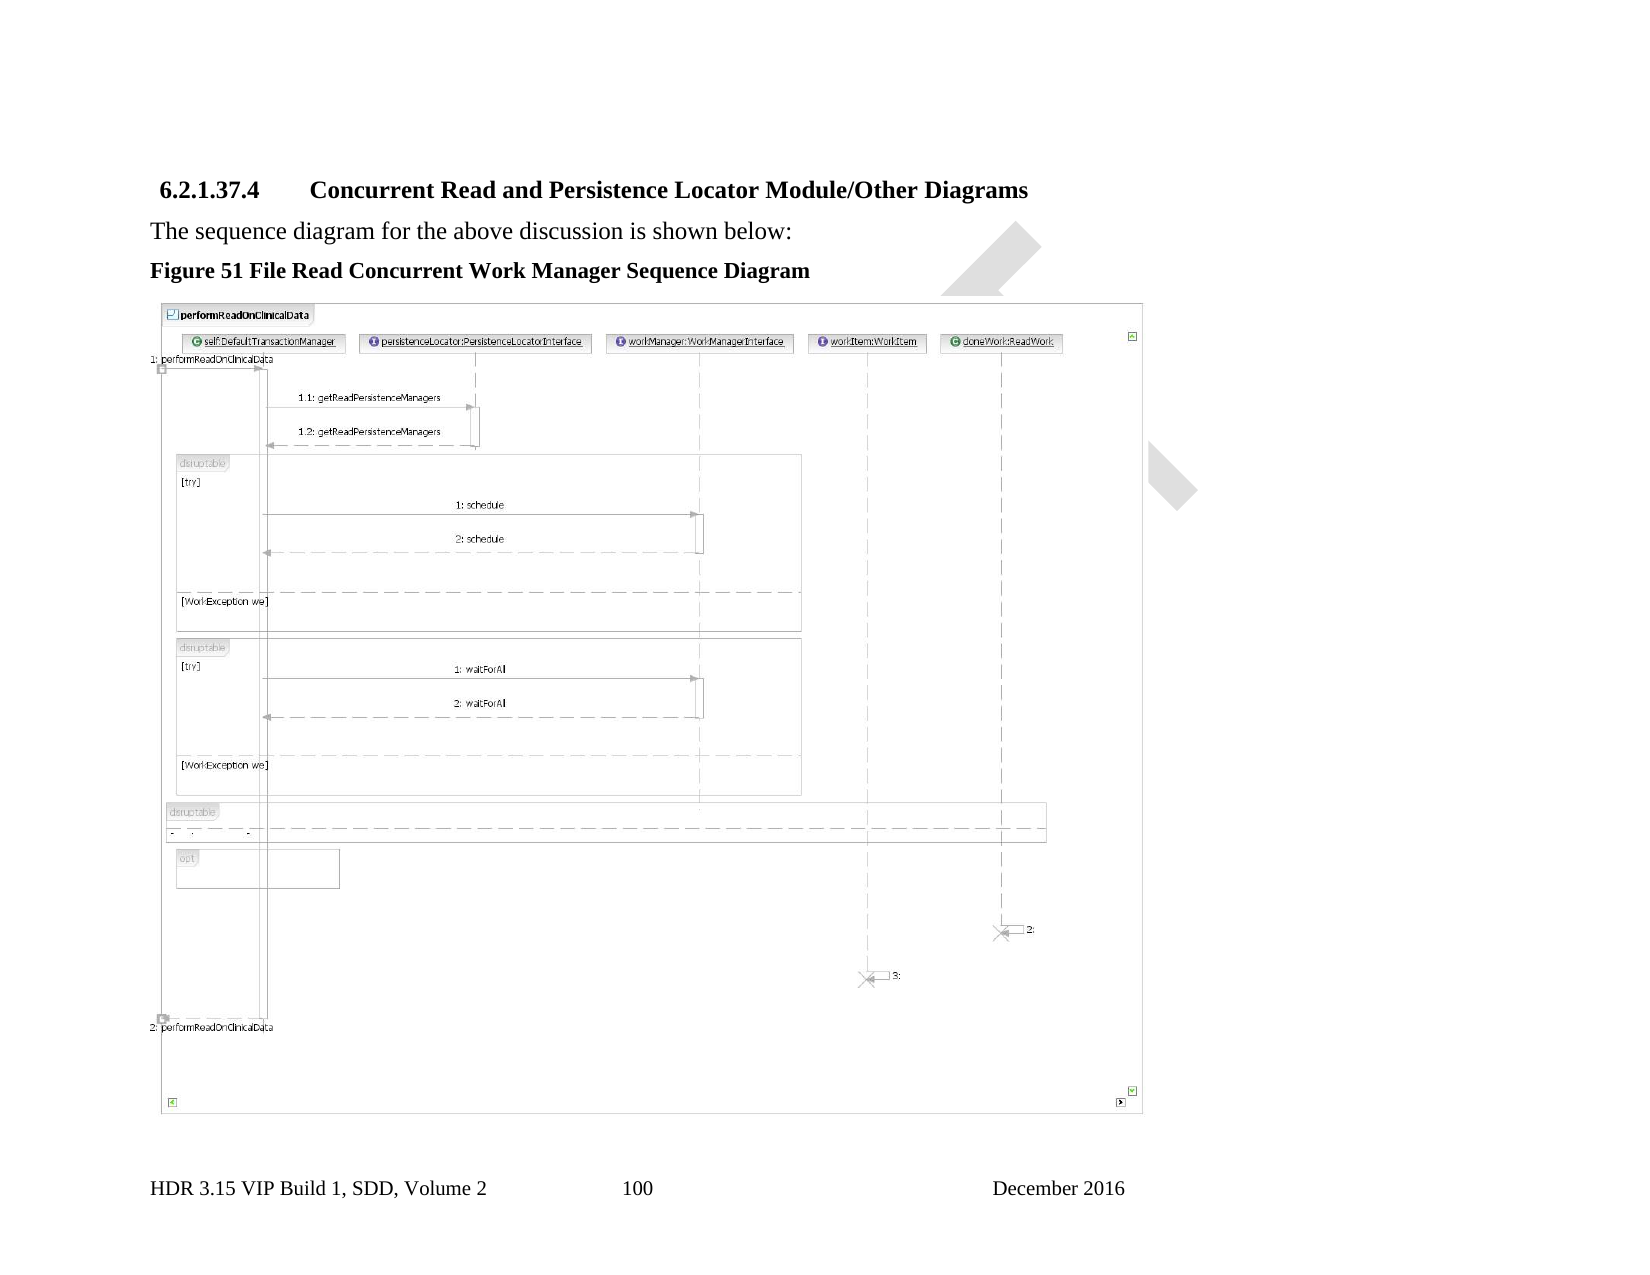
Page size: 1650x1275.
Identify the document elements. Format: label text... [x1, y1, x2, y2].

text Figure 51 File Read Concurrent Work Manager Sequence Diagram [150, 257, 1500, 284]
subtitle Concurrent Read and Persistence Locator Module/Other Diagrams [159, 175, 1500, 204]
text The sequence diagram for the above discussion is shown below: [150, 216, 1500, 245]
picture [150, 296, 1149, 1120]
